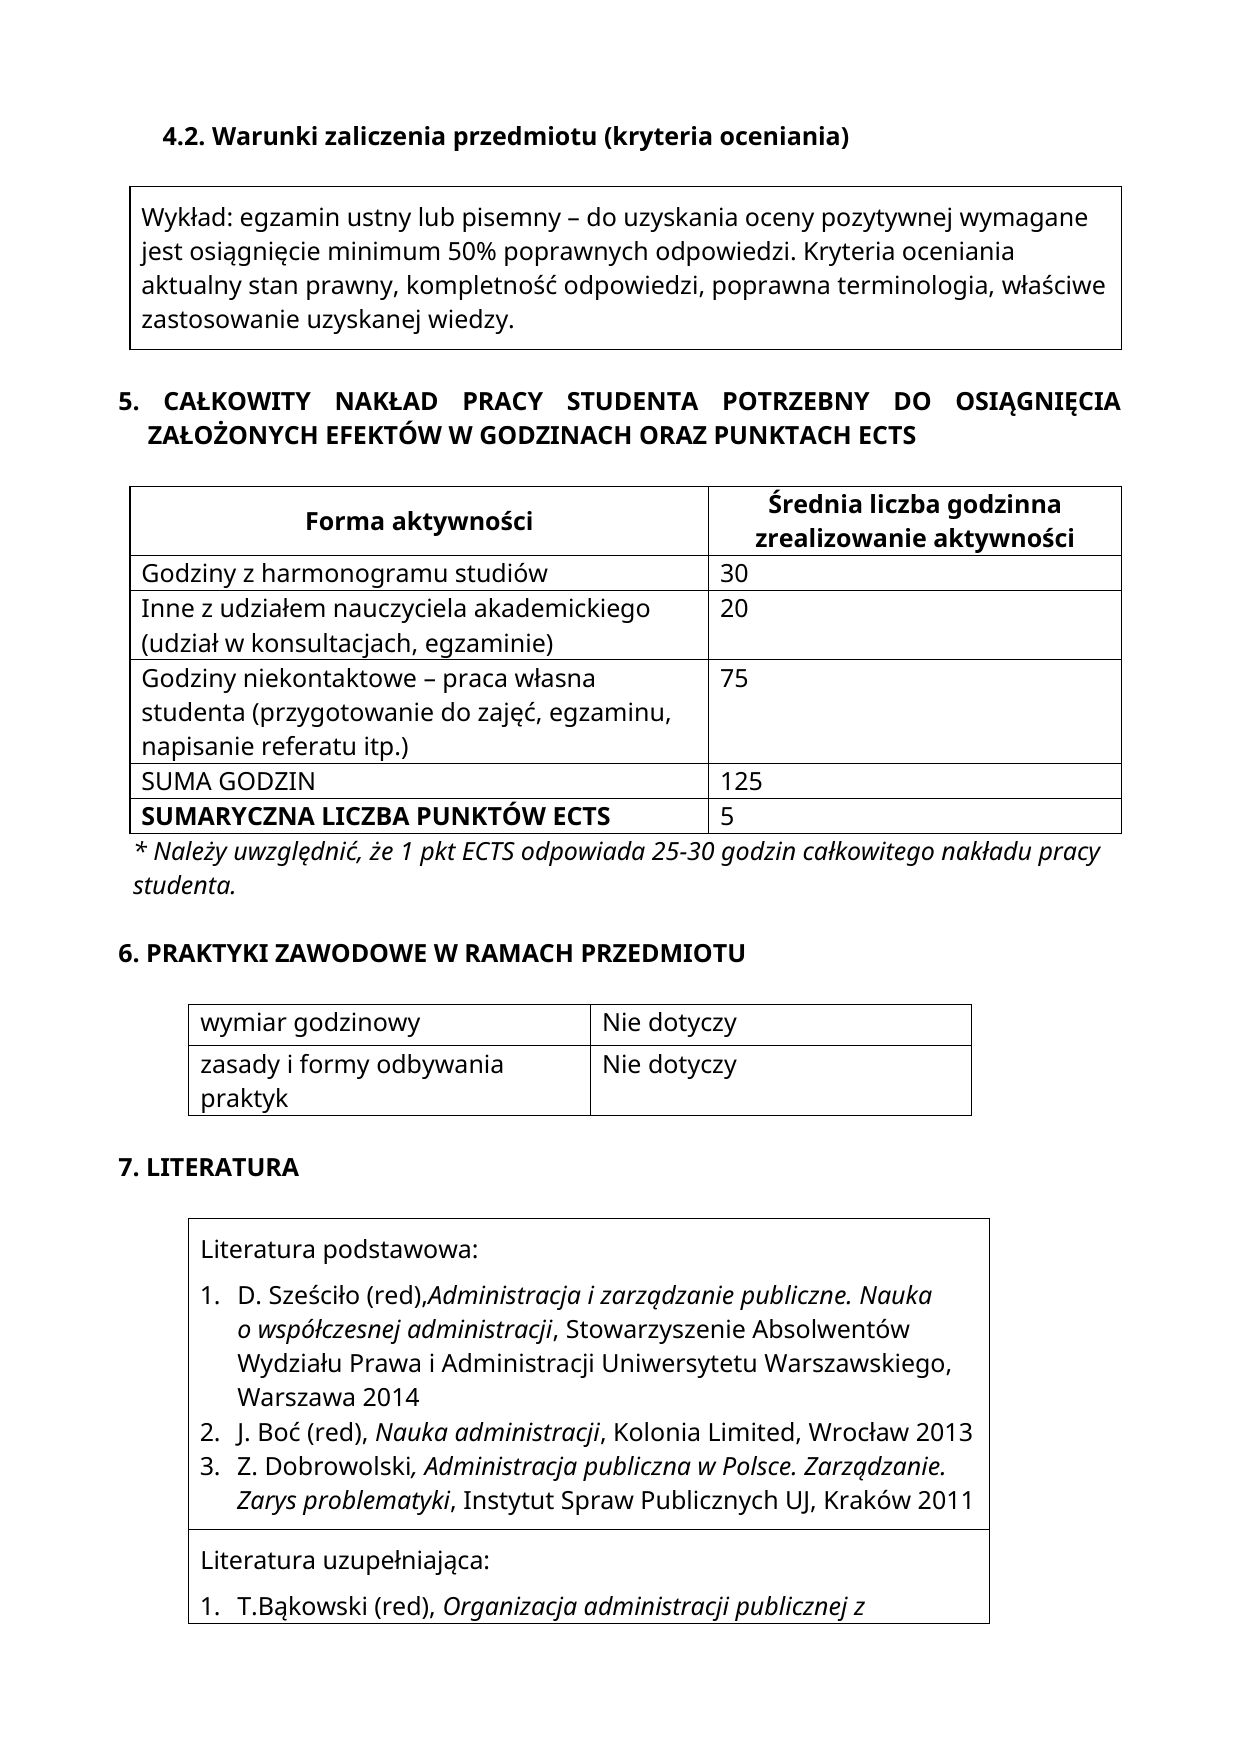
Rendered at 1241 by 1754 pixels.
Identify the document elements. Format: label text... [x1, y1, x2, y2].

table_header Literatura podstawowa: D. Sześciło (red),Administracja i zarządzanie publiczne. Nauka o współczesnej administracji, Stowarzyszenie Absolwentów Wydziału Prawa i Administracji Uniwersytetu Warszawskiego, Warszawa 2014 J. Boć (red), Nauka administracji, Kolonia Limited, Wrocław 2013 Z. Dobrowolski, Administracja publiczna w Polsce. Zarządzanie. Zarys problematyki, Instytut Spraw Publicznych UJ, Kraków 2011 [189, 1219, 989, 1529]
text 4.2. Warunki zaliczenia przedmiotu (kryteria oceniania) [162, 118, 1122, 152]
table_header Nie dotyczy [591, 1005, 971, 1045]
table_cell SUMARYCZNA LICZBA PUNKTÓW ECTS [131, 799, 708, 833]
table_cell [189, 1530, 989, 1623]
text 5. CAŁKOWITY NAKŁAD PRACY STUDENTA POTRZEBNY DO OSIĄGNIĘCIA ZAŁOŻONYCH EFEKTÓW W GODZINACH ORAZ PUNKTACH ECTS [118, 384, 1122, 452]
table_cell SUMA GODZIN [131, 764, 708, 798]
table_cell 75 [709, 660, 1121, 762]
table_cell Godziny niekontaktowe – praca własna studenta (przygotowanie do zajęć, egzaminu, napisanie referatu itp.) [131, 660, 708, 762]
table_cell Nie dotyczy [591, 1046, 971, 1114]
table_cell 125 [709, 764, 1121, 798]
table_header Wykład: egzamin ustny lub pisemny – do uzyskania oceny pozytywnej wymagane jest osiągnięcie minimum 50% poprawnych odpowiedzi. Kryteria oceniania aktualny stan prawny, kompletność odpowiedzi, poprawna terminologia, właściwe zastosowanie uzyskanej wiedzy. [131, 187, 1121, 348]
table_header wymiar godzinowy [189, 1005, 590, 1045]
table_cell zasady i formy odbywania praktyk [189, 1046, 590, 1114]
table_cell 20 [709, 591, 1121, 659]
table_cell 5 [709, 799, 1121, 833]
text 6. PRAKTYKI ZAWODOWE W RAMACH PRZEDMIOTU [118, 936, 1122, 970]
table_cell Inne z udziałem nauczyciela akademickiego (udział w konsultacjach, egzaminie) [131, 591, 708, 659]
table_cell Godziny z harmonogramu studiów [131, 556, 708, 590]
table_header Forma aktywności [131, 487, 708, 555]
text * Należy uwzględnić, że 1 pkt ECTS odpowiada 25-30 godzin całkowitego nakładu pracy studenta. [133, 834, 1122, 902]
text 7. LITERATURA [118, 1150, 1122, 1184]
table_header Średnia liczba godzinna zrealizowanie aktywności [709, 487, 1121, 555]
table_cell 30 [709, 556, 1121, 590]
